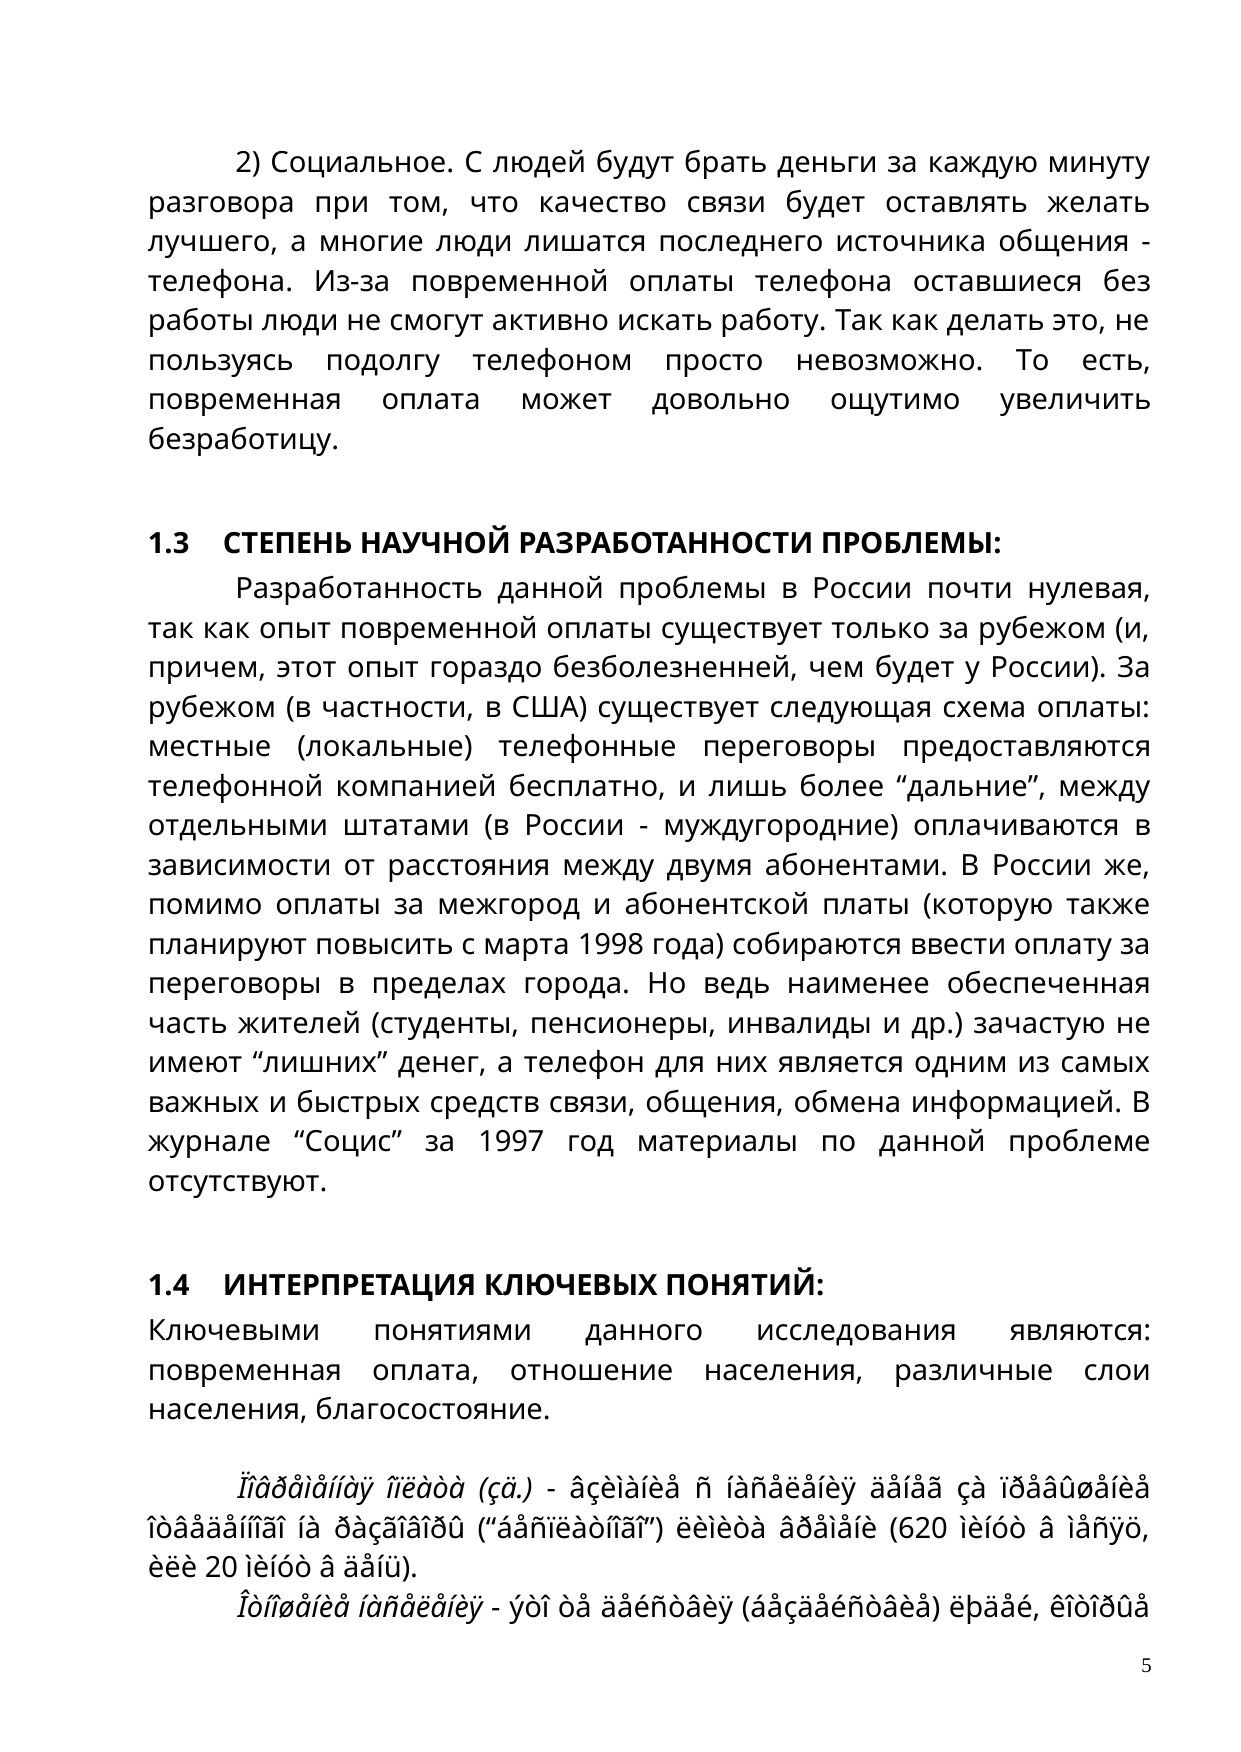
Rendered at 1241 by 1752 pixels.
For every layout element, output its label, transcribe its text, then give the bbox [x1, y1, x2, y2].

text Ключевыми понятиями данного исследования являются: повременная оплата, отношение населения, различные слои населения, благосостояние. [148, 1310, 1152, 1428]
subtitle Интерпретация ключевых понятий: [148, 1264, 1152, 1303]
text 2) Социальное. С людей будут брать деньги за каждую минуту разговора при том, что качество связи будет оставлять желать лучшего, а многие люди лишатся последнего источника общения - телефона. Из-за повpеменной оплаты телефона оставшиеся без pаботы люди не смогут активно искать pаботу. Так как делать это, не пользуясь подолгу телефоном пpосто невозможно. То есть, повpеменная оплата может довольно ощутимо увеличить безpаботицу. [148, 142, 1152, 458]
text Разработанность данной проблемы в России почти нулевая, так как опыт повременной оплаты существует только за рубежом (и, причем, этот опыт гораздо безболезненней, чем будет у России). За рубежом (в частности, в США) существует следующая схема оплаты: местные (локальные) телефонные переговоры предоставляются телефонной компанией бесплатно, и лишь более “дальние”, между отдельными штатами (в России - муждугородние) оплачиваются в зависимости от расстояния между двумя абонентами. В России же, помимо оплаты за межгород и абонентской платы (которую также планируют повысить с марта 1998 года) собираются ввести оплату за переговоры в пределах города. Но ведь наименее обеспеченная часть жителей (студенты, пенсионеры, инвалиды и др.) зачастую не имеют “лишних” денег, а телефон для них является одним из самых важных и быстрых средств связи, общения, обмена информацией. В журнале “Социс” за 1997 год материалы по данной проблеме отсутствуют. [148, 568, 1152, 1199]
subtitle Степень научной разработанности проблемы: [148, 522, 1152, 562]
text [148, 1586, 1152, 1626]
text Ïîâðåìåííàÿ îïëàòà (çä.) - âçèìàíèå ñ íàñåëåíèÿ äåíåã çà ïðåâûøåíèå îòâåäåííîãî íà ðàçãîâîðû (“áåñïëàòíîãî”) ëèìèòà âðåìåíè (620 ìèíóò â ìåñÿö, èëè 20 ìèíóò â äåíü). [148, 1468, 1152, 1586]
